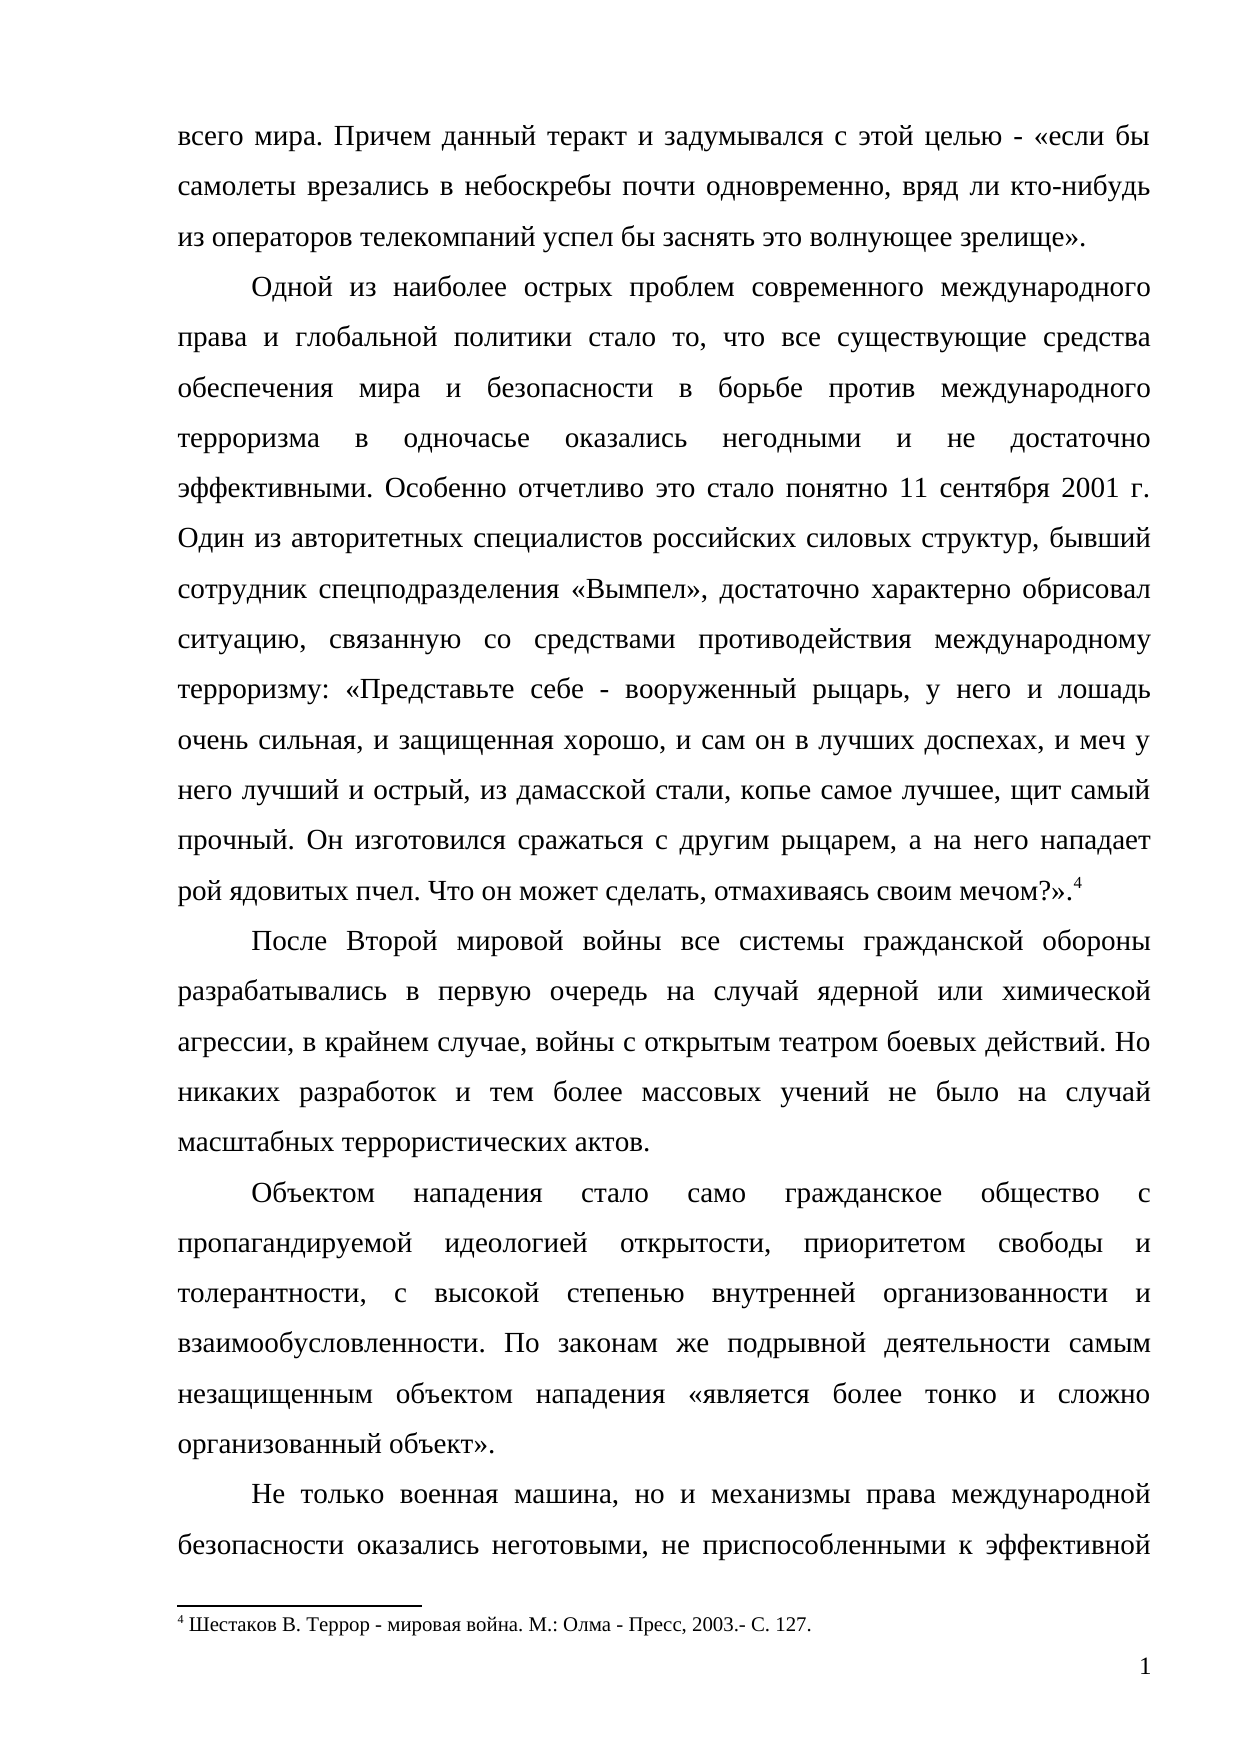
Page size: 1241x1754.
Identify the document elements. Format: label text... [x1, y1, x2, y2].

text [177, 118, 1152, 252]
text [177, 1477, 1152, 1560]
text После Второй мировой войны все системы гражданской обороны разрабатывались в первую очередь на случай ядерной или химической агрессии, в крайнем случае, войны с открытым театром боевых действий. Но никаких разработок и тем более массовых учений не было на случай масштабных террористических актов. [177, 923, 1152, 1158]
text Объектом нападения стало само гражданское общество с пропагандируемой идеологией открытости, приоритетом свободы и толерантности, с высокой степенью внутренней организованности и взаимообусловленности. По законам же подрывной деятельности самым незащищенным объектом нападения «является более тонко и сложно организованный объект». [177, 1175, 1152, 1460]
text Одной из наиболее острых проблем современного международного права и глобальной политики стало то, что все существующие средства обеспечения мира и безопасности в борьбе против международного терроризма в одночасье оказались негодными и не достаточно эффективными. Особенно отчетливо это стало понятно 11 сентября . Один из авторитетных специалистов российских силовых структур, бывший сотрудник спецподразделения «Вымпел», достаточно характерно обрисовал ситуацию, связанную со средствами противодействия международному терроризму: «Представьте себе - вооруженный рыцарь, у него и лошадь очень сильная, и защищенная хорошо, и сам он в лучших доспехах, и меч у него лучший и острый, из дамасской стали, копье самое лучшее, щит самый прочный. Он изготовился сражаться с другим рыцарем, а на него нападает рой ядовитых пчел. Что он может сделать, отмахиваясь своим мечом?». [177, 269, 1152, 906]
